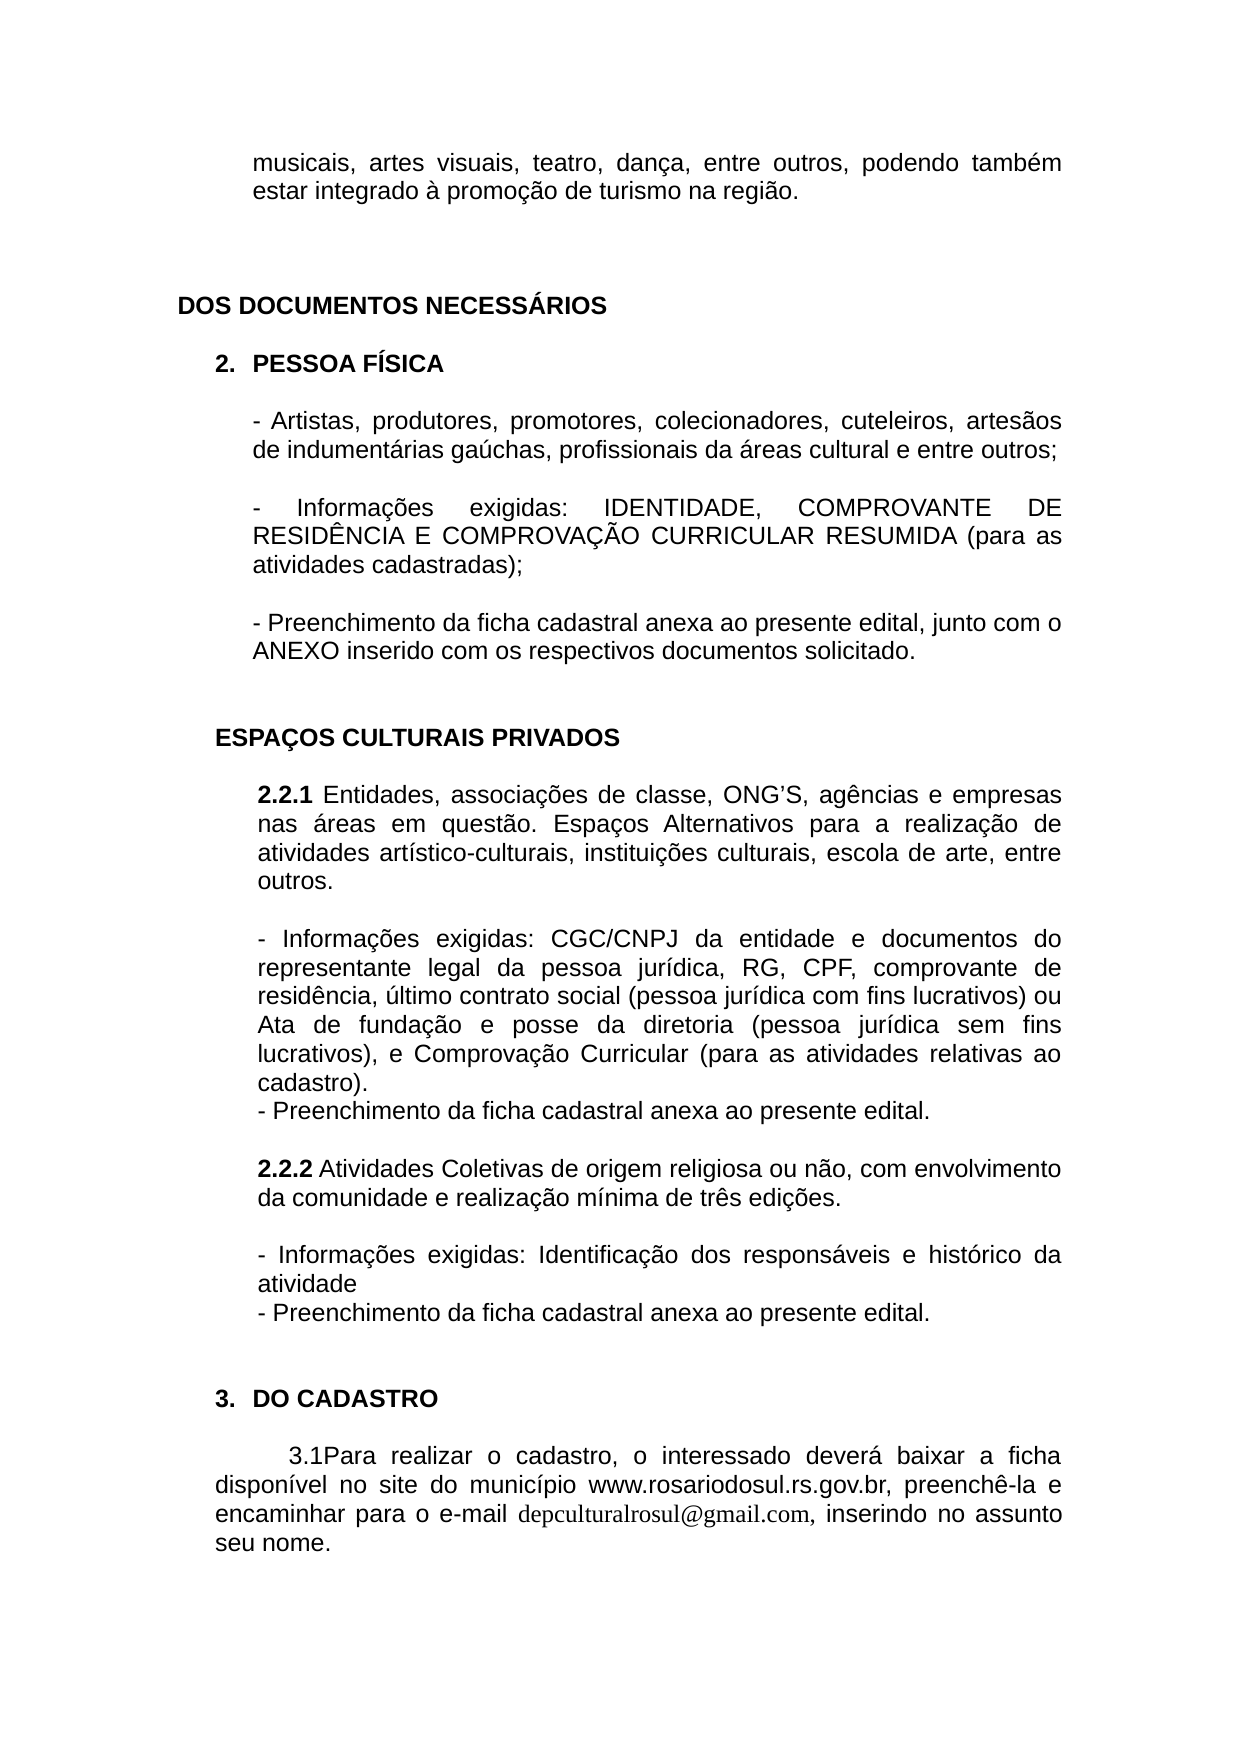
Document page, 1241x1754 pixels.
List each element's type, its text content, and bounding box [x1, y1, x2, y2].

text DOS DOCUMENTOS NECESSÁRIOS [177, 291, 1063, 320]
text - Artistas, produtores, promotores, colecionadores, cuteleiros, artesãos de indumentárias gaúchas, profissionais da áreas cultural e entre outros; [252, 406, 1063, 464]
text - Informações exigidas: Identificação dos responsáveis e histórico da atividade [257, 1240, 1063, 1298]
text 3.1Para realizar o cadastro, o interessado deverá baixar a ficha disponível no site do município www.rosariodosul.rs.gov.br, preenchê-la e encaminhar para o e-mail depculturalrosul@gmail.com, inserindo no assunto seu nome. [215, 1441, 1063, 1556]
text - Informações exigidas: CGC/CNPJ da entidade e documentos do representante legal da pessoa jurídica, RG, CPF, comprovante de residência, último contrato social (pessoa jurídica com fins lucrativos) ou Ata de fundação e posse da diretoria (pessoa jurídica sem fins lucrativos), e Comprovação Curricular (para as atividades relativas ao cadastro). [257, 924, 1063, 1096]
text 2.2.1 Entidades, associações de classe, ONG’S, agências e empresas nas áreas em questão. Espaços Alternativos para a realização de atividades artístico-culturais, instituições culturais, escola de arte, entre outros. [257, 780, 1063, 895]
list DO CADASTRO [215, 1384, 1063, 1413]
text ESPAÇOS CULTURAIS PRIVADOS [215, 723, 1063, 751]
text - Preenchimento da ficha cadastral anexa ao presente edital. [257, 1298, 1063, 1326]
text 2.2.2 Atividades Coletivas de origem religiosa ou não, com envolvimento da comunidade e realização mínima de três edições. [257, 1154, 1063, 1211]
text - Preenchimento da ficha cadastral anexa ao presente edital, junto com o ANEXO inserido com os respectivos documentos solicitado. [252, 608, 1063, 665]
text - Informações exigidas: IDENTIDADE, COMPROVANTE DE RESIDÊNCIA E COMPROVAÇÃO CURRICULAR RESUMIDA (para as atividades cadastradas); [252, 493, 1063, 579]
text - Preenchimento da ficha cadastral anexa ao presente edital. [257, 1096, 1063, 1125]
list PESSOA FÍSICA [215, 349, 1063, 378]
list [215, 148, 1063, 205]
